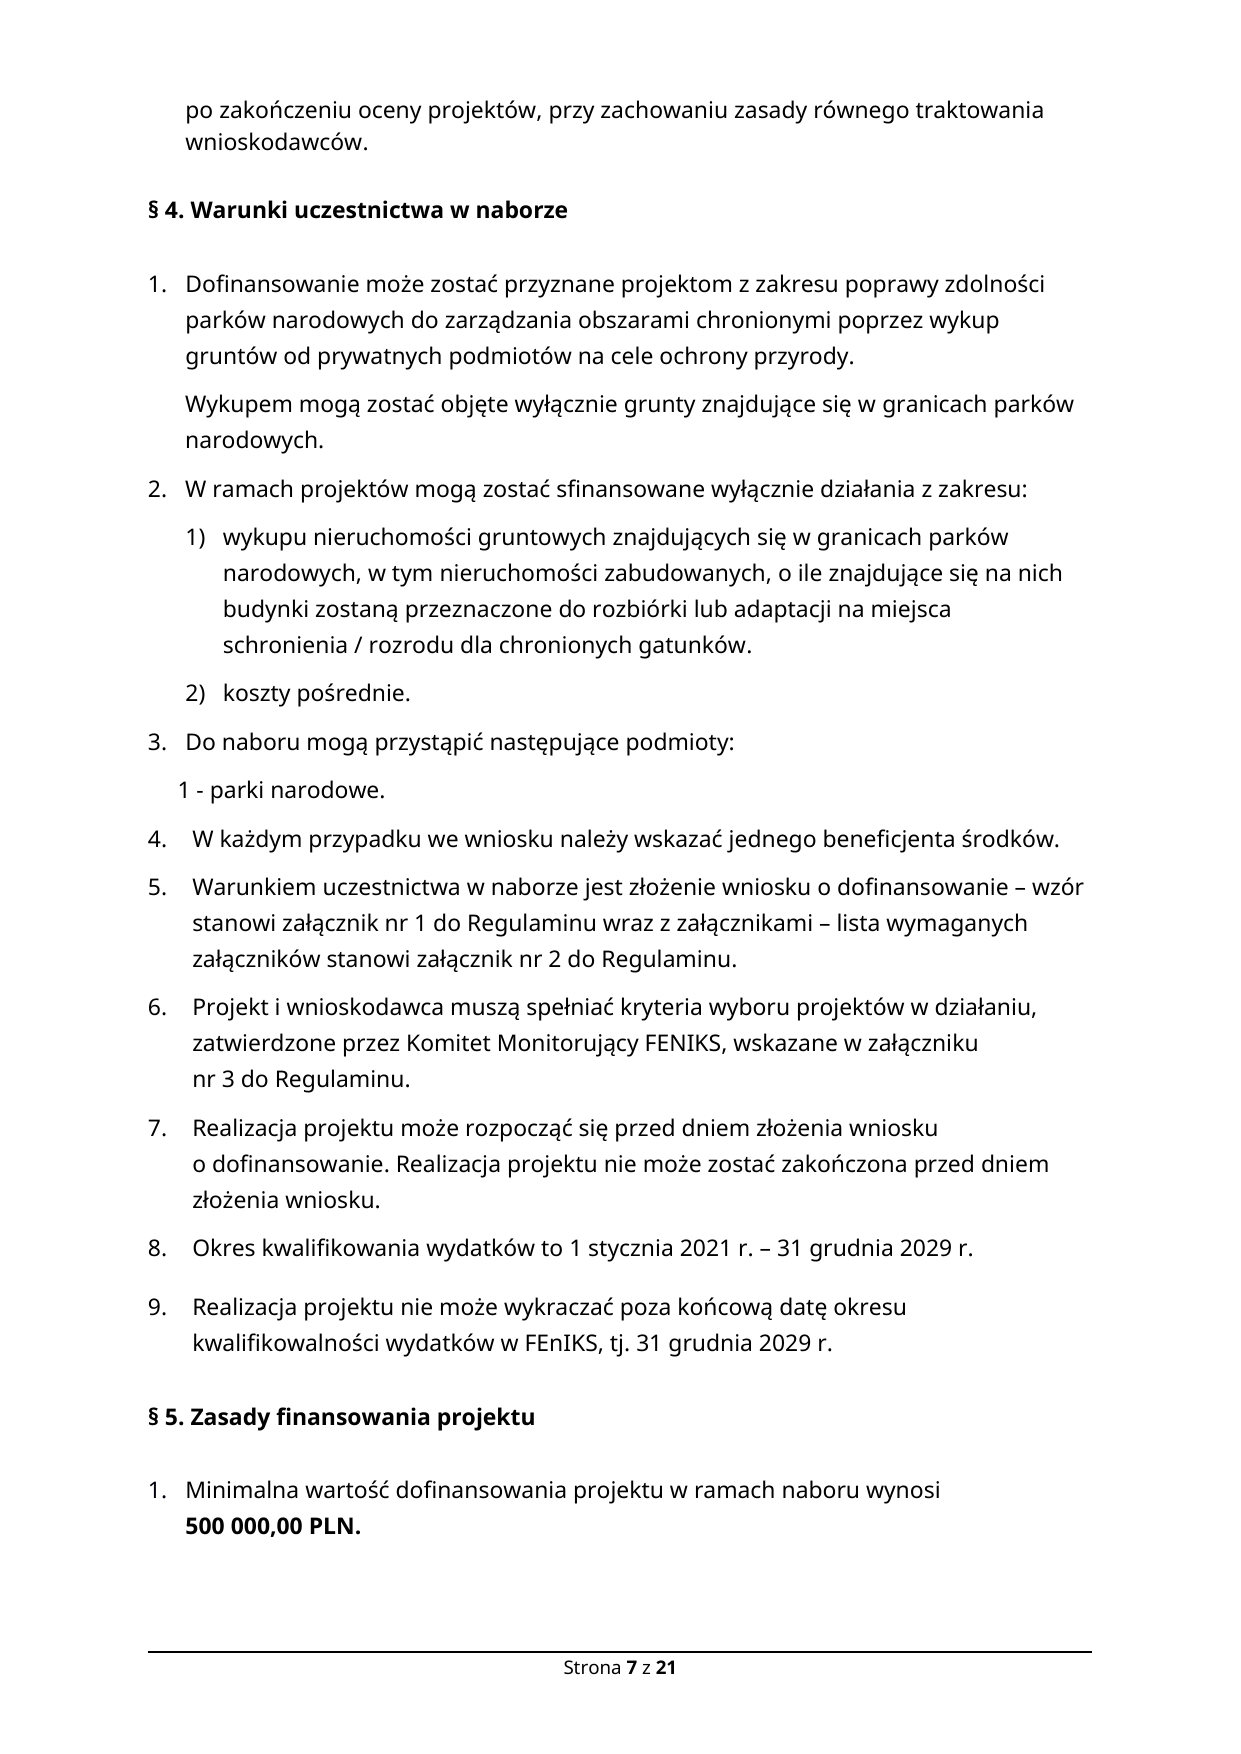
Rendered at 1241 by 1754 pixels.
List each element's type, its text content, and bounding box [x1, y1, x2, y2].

list Realizacja projektu może rozpocząć się przed dniem złożenia wniosku o dofinansowanie. Realizacja projektu nie może zostać zakończona przed dniem złożenia wniosku. [148, 1112, 1092, 1215]
subtitle § 4. Warunki uczestnictwa w naborze [148, 194, 1092, 226]
list Okres kwalifikowania wydatków to 1 stycznia 2021 r. – 31 grudnia 2029 r. [148, 1232, 1092, 1263]
list W każdym przypadku we wniosku należy wskazać jednego beneficjenta środków. [148, 823, 1092, 854]
list Realizacja projektu nie może wykraczać poza końcową datę okresu kwalifikowalności wydatków w FEnIKS, tj. 31 grudnia 2029 r. [148, 1291, 1092, 1358]
list Warunkiem uczestnictwa w naborze jest złożenie wniosku o dofinansowanie – wzór stanowi załącznik nr 1 do Regulaminu wraz z załącznikami – lista wymaganych załączników stanowi załącznik nr 2 do Regulaminu. [148, 871, 1092, 974]
list Wykupem mogą zostać objęte wyłącznie grunty znajdujące się w granicach parków narodowych. [185, 388, 1092, 455]
list Do naboru mogą przystąpić następujące podmioty: [148, 726, 1092, 757]
text 1 - parki narodowe. [177, 774, 1092, 805]
list W ramach projektów mogą zostać sfinansowane wyłącznie działania z zakresu: [148, 473, 1092, 504]
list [148, 94, 1092, 157]
list Minimalna wartość dofinansowania projektu w ramach naboru wynosi 500 000,00 PLN. [148, 1474, 1092, 1541]
list wykupu nieruchomości gruntowych znajdujących się w granicach parków narodowych, w tym nieruchomości zabudowanych, o ile znajdujące się na nich budynki zostaną przeznaczone do rozbiórki lub adaptacji na miejsca schronienia / rozrodu dla chronionych gatunków. [185, 521, 1092, 660]
list koszty pośrednie. [185, 677, 1092, 708]
list Dofinansowanie może zostać przyznane projektom z zakresu poprawy zdolności parków narodowych do zarządzania obszarami chronionymi poprzez wykup gruntów od prywatnych podmiotów na cele ochrony przyrody. [148, 268, 1092, 371]
list Projekt i wnioskodawca muszą spełniać kryteria wyboru projektów w działaniu, zatwierdzone przez Komitet Monitorujący FENIKS, wskazane w załączniku nr 3 do Regulaminu. [148, 991, 1092, 1094]
subtitle § 5. Zasady finansowania projektu [148, 1401, 1092, 1432]
